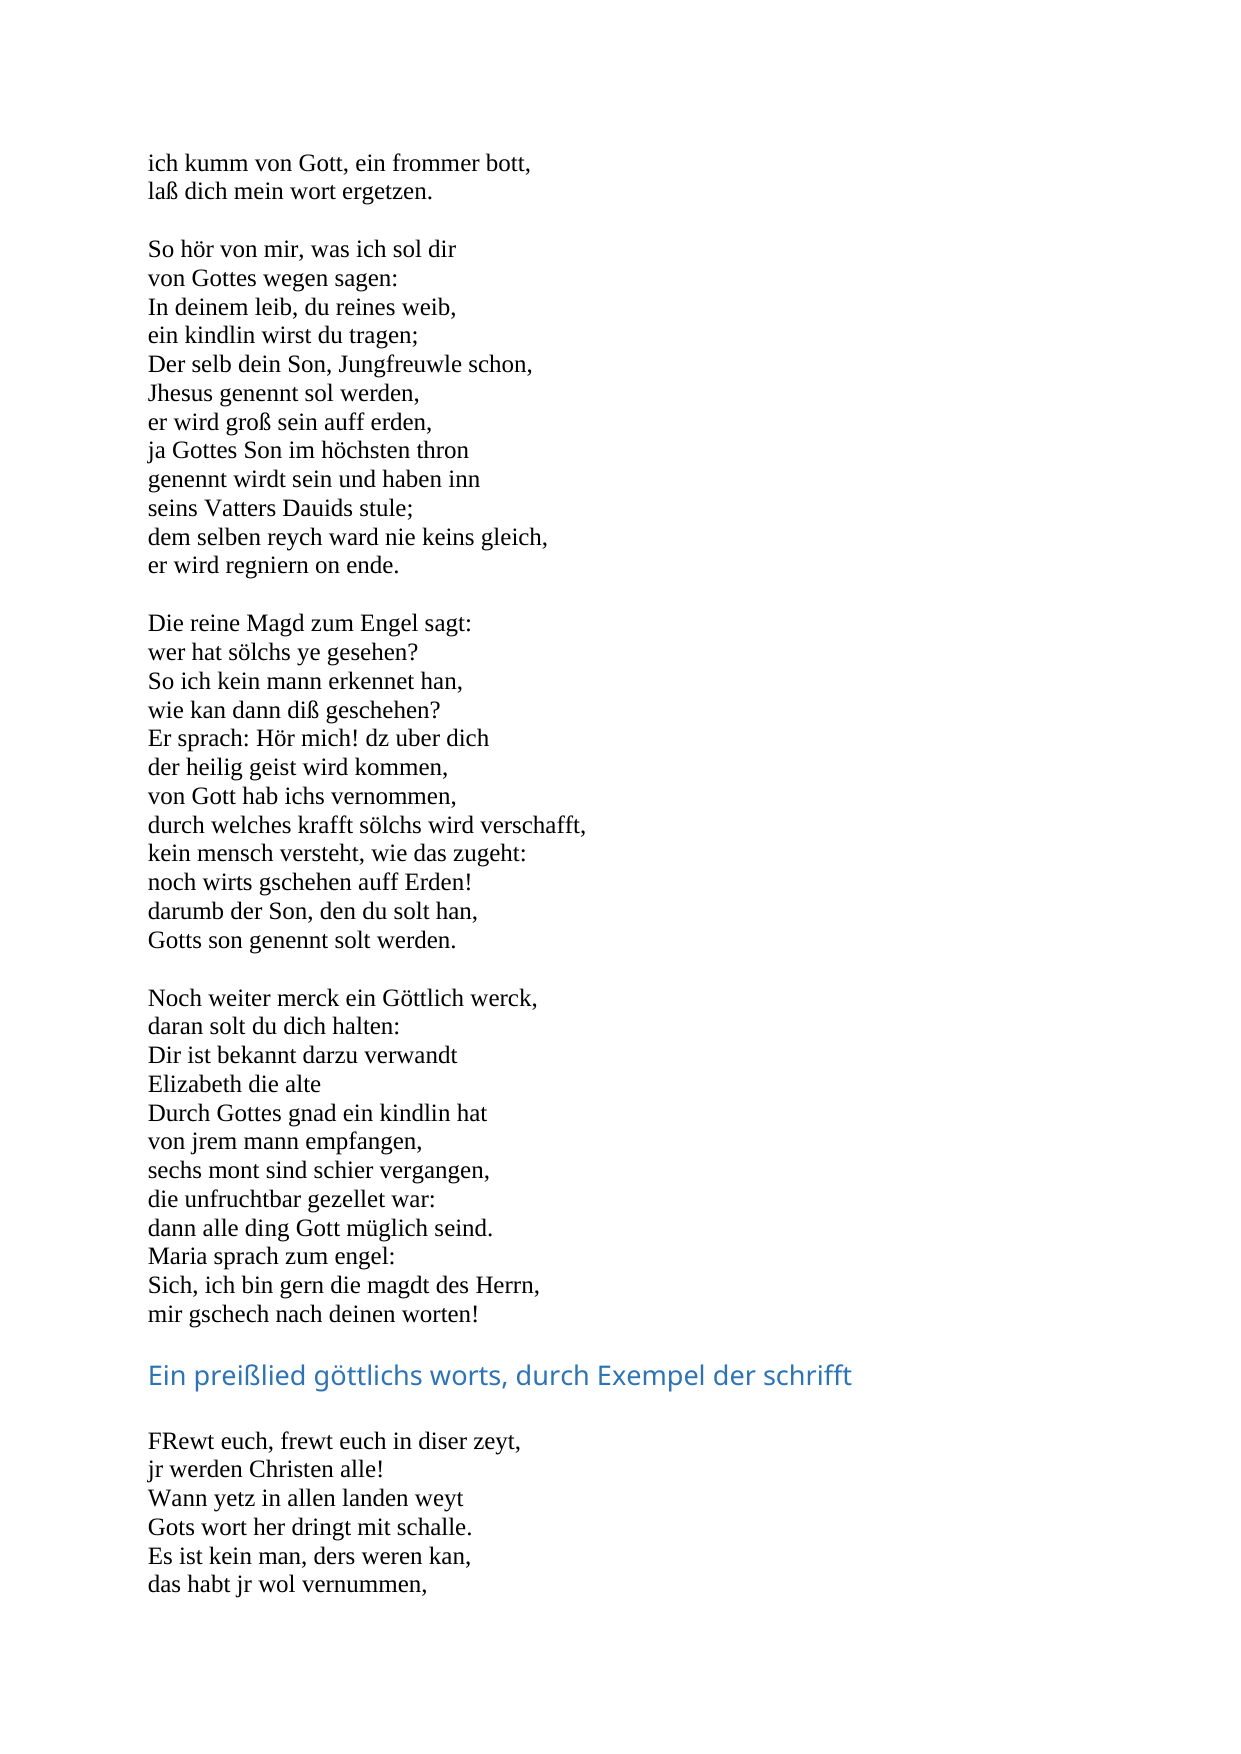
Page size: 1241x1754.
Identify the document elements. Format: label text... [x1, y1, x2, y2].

text So hör von mir, was ich sol dir von Gottes wegen sagen: In deinem leib, du reines weib, ein kindlin wirst du tragen; Der selb dein Son, Jungfreuwle schon, Jhesus genennt sol werden, er wird groß sein auff erden, ja Gottes Son im höchsten thron genennt wirdt sein und haben inn seins Vatters Dauids stule; dem selben reych ward nie keins gleich, er wird regniern on ende. [148, 234, 1093, 579]
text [148, 148, 1093, 205]
text Noch weiter merck ein Göttlich werck, daran solt du dich halten: Dir ist bekannt darzu verwandt Elizabeth die alte Durch Gottes gnad ein kindlin hat von jrem mann empfangen, sechs mont sind schier vergangen, die unfruchtbar gezellet war: dann alle ding Gott müglich seind. Maria sprach zum engel: Sich, ich bin gern die magdt des Herrn, mir gschech nach deinen worten! [148, 983, 1093, 1328]
subtitle Ein preißlied göttlichs worts, durch Exempel der schrifft [148, 1357, 1093, 1394]
text Die reine Magd zum Engel sagt: wer hat sölchs ye gesehen? So ich kein mann erkennet han, wie kan dann diß geschehen? Er sprach: Hör mich! dz uber dich der heilig geist wird kommen, von Gott hab ichs vernommen, durch welches krafft sölchs wird verschafft, kein mensch versteht, wie das zugeht: noch wirts gschehen auff Erden! darumb der Son, den du solt han, Gotts son genennt solt werden. [148, 608, 1093, 953]
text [148, 1426, 1093, 1598]
